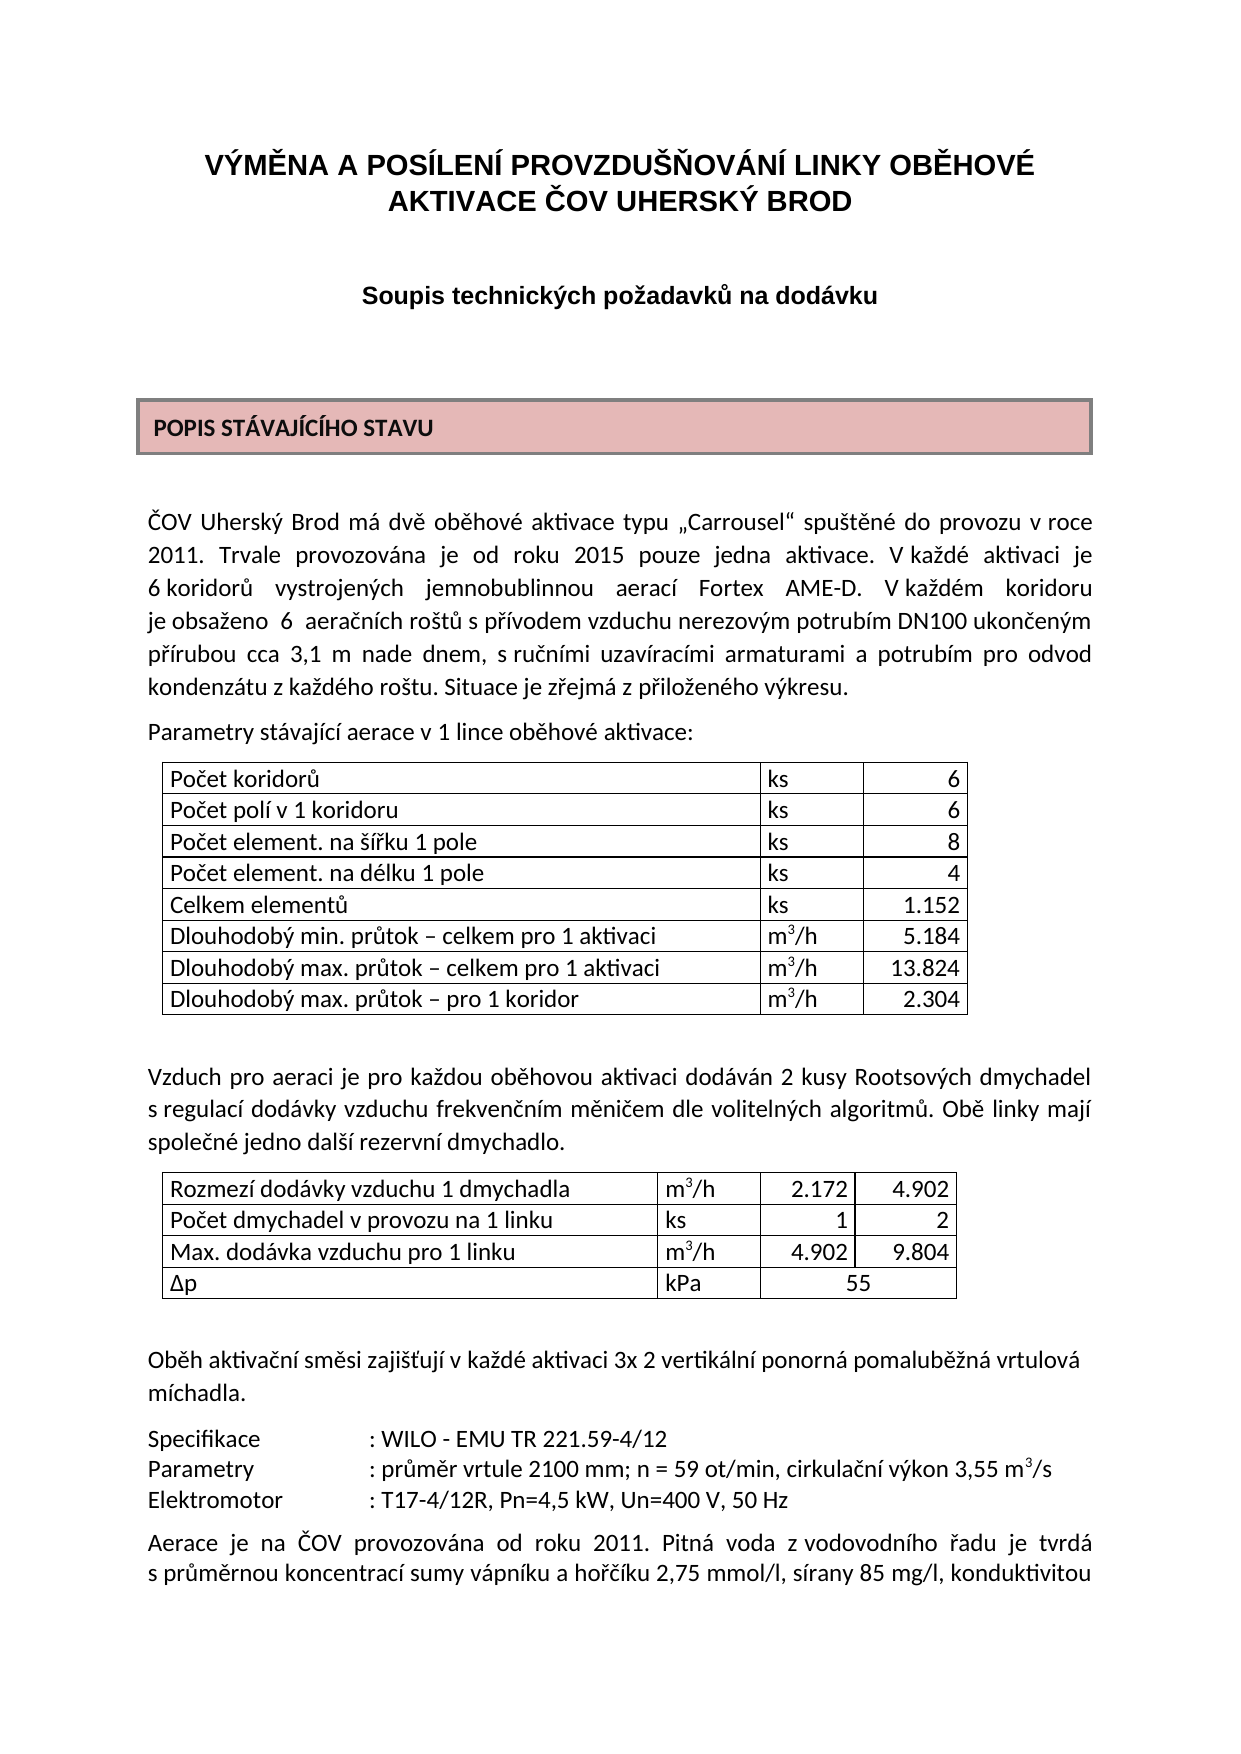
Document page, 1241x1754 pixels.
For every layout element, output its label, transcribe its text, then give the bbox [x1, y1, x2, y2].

table_cell Počet dmychadel v provozu na 1 linku [163, 1205, 657, 1235]
table_cell Dlouhodobý max. průtok – celkem pro 1 aktivaci [163, 952, 760, 983]
text Oběh aktivační směsi zajišťují v každé aktivaci 3x 2 vertikální ponorná pomaluběžná vrtulová míchadla. [148, 1344, 1093, 1408]
table_cell 2.304 [864, 984, 967, 1014]
table_cell 4.902 [761, 1236, 854, 1267]
table_cell 9.804 [856, 1236, 956, 1267]
table_header 2.172 [761, 1173, 854, 1203]
table_cell ks [761, 794, 863, 825]
text Vzduch pro aeraci je pro každou oběhovou aktivaci dodáván 2 kusy Rootsových dmychadel s regulací dodávky vzduchu frekvenčním měničem dle volitelných algoritmů. Obě linky mají společné jedno další rezervní dmychadlo. [148, 1061, 1093, 1157]
table_header 6 [864, 763, 967, 793]
text Specifikace : WILO - EMU TR 221.59-4/12 [148, 1423, 1093, 1453]
table_cell Dlouhodobý max. průtok – pro 1 koridor [163, 984, 760, 1014]
table_cell Počet polí v 1 koridoru [163, 794, 760, 825]
table_cell ks [761, 889, 863, 919]
table_header m3/h [658, 1173, 760, 1203]
table_cell 1.152 [864, 889, 967, 919]
table_cell m3/h [761, 952, 863, 983]
text Parametry : průměr vrtule 2100 mm; n = 59 ot/min, cirkulační výkon 3,55 m3/s [148, 1453, 1093, 1484]
table_header 4.902 [856, 1173, 956, 1203]
table_header Rozmezí dodávky vzduchu 1 dmychadla [163, 1173, 657, 1203]
table_cell ks [761, 826, 863, 856]
table_cell 8 [864, 826, 967, 856]
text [148, 1527, 1093, 1588]
table_cell Dlouhodobý min. průtok – celkem pro 1 aktivaci [163, 921, 760, 951]
table_cell Počet element. na šířku 1 pole [163, 826, 760, 856]
table_cell ks [658, 1205, 760, 1235]
table_cell ks [761, 858, 863, 888]
text ČOV Uherský Brod má dvě oběhové aktivace typu „Carrousel“ spuštěné do provozu v roce 2011. Trvale provozována je od roku 2015 pouze jedna aktivace. V každé aktivaci je 6 koridorů vystrojených jemnobublinnou aerací Fortex AME-D. V každém koridoru je obsaženo 6 aeračních roštů s přívodem vzduchu nerezovým potrubím DN100 ukončeným přírubou cca 3,1 m nade dnem, s ručními uzavíracími armaturami a potrubím pro odvod kondenzátu z každého roštu. Situace je zřejmá z přiloženého výkresu. [148, 506, 1093, 701]
table_cell m3/h [761, 921, 863, 951]
table_cell 1 [761, 1205, 854, 1235]
table_cell kPa [658, 1268, 760, 1298]
table_cell m3/h [761, 984, 863, 1014]
text VÝMĚNA A POSÍLENÍ PROVZDUŠŇOVÁNÍ LINKY OBĚHOVÉ AKTIVACE ČOV UHERSKÝ BROD [148, 148, 1093, 217]
table_cell ∆p [163, 1268, 657, 1298]
table_header ks [761, 763, 863, 793]
table_cell 13.824 [864, 952, 967, 983]
table_cell Max. dodávka vzduchu pro 1 linku [163, 1236, 657, 1267]
table_cell 2 [856, 1205, 956, 1235]
text Parametry stávající aerace v 1 lince oběhové aktivace: [148, 716, 1093, 747]
text Soupis technických požadavků na dodávku [148, 281, 1093, 310]
table_cell Celkem elementů [163, 889, 760, 919]
table_cell m3/h [658, 1236, 760, 1267]
table_cell 5.184 [864, 921, 967, 951]
table_cell Počet element. na délku 1 pole [163, 858, 760, 888]
table_cell 6 [864, 794, 967, 825]
table_cell 4 [864, 858, 967, 888]
text Elektromotor : T17-4/12R, Pn=4,5 kW, Un=400 V, 50 Hz [148, 1484, 1093, 1514]
table_cell 55 [761, 1268, 956, 1298]
table_header Počet koridorů [163, 763, 760, 793]
